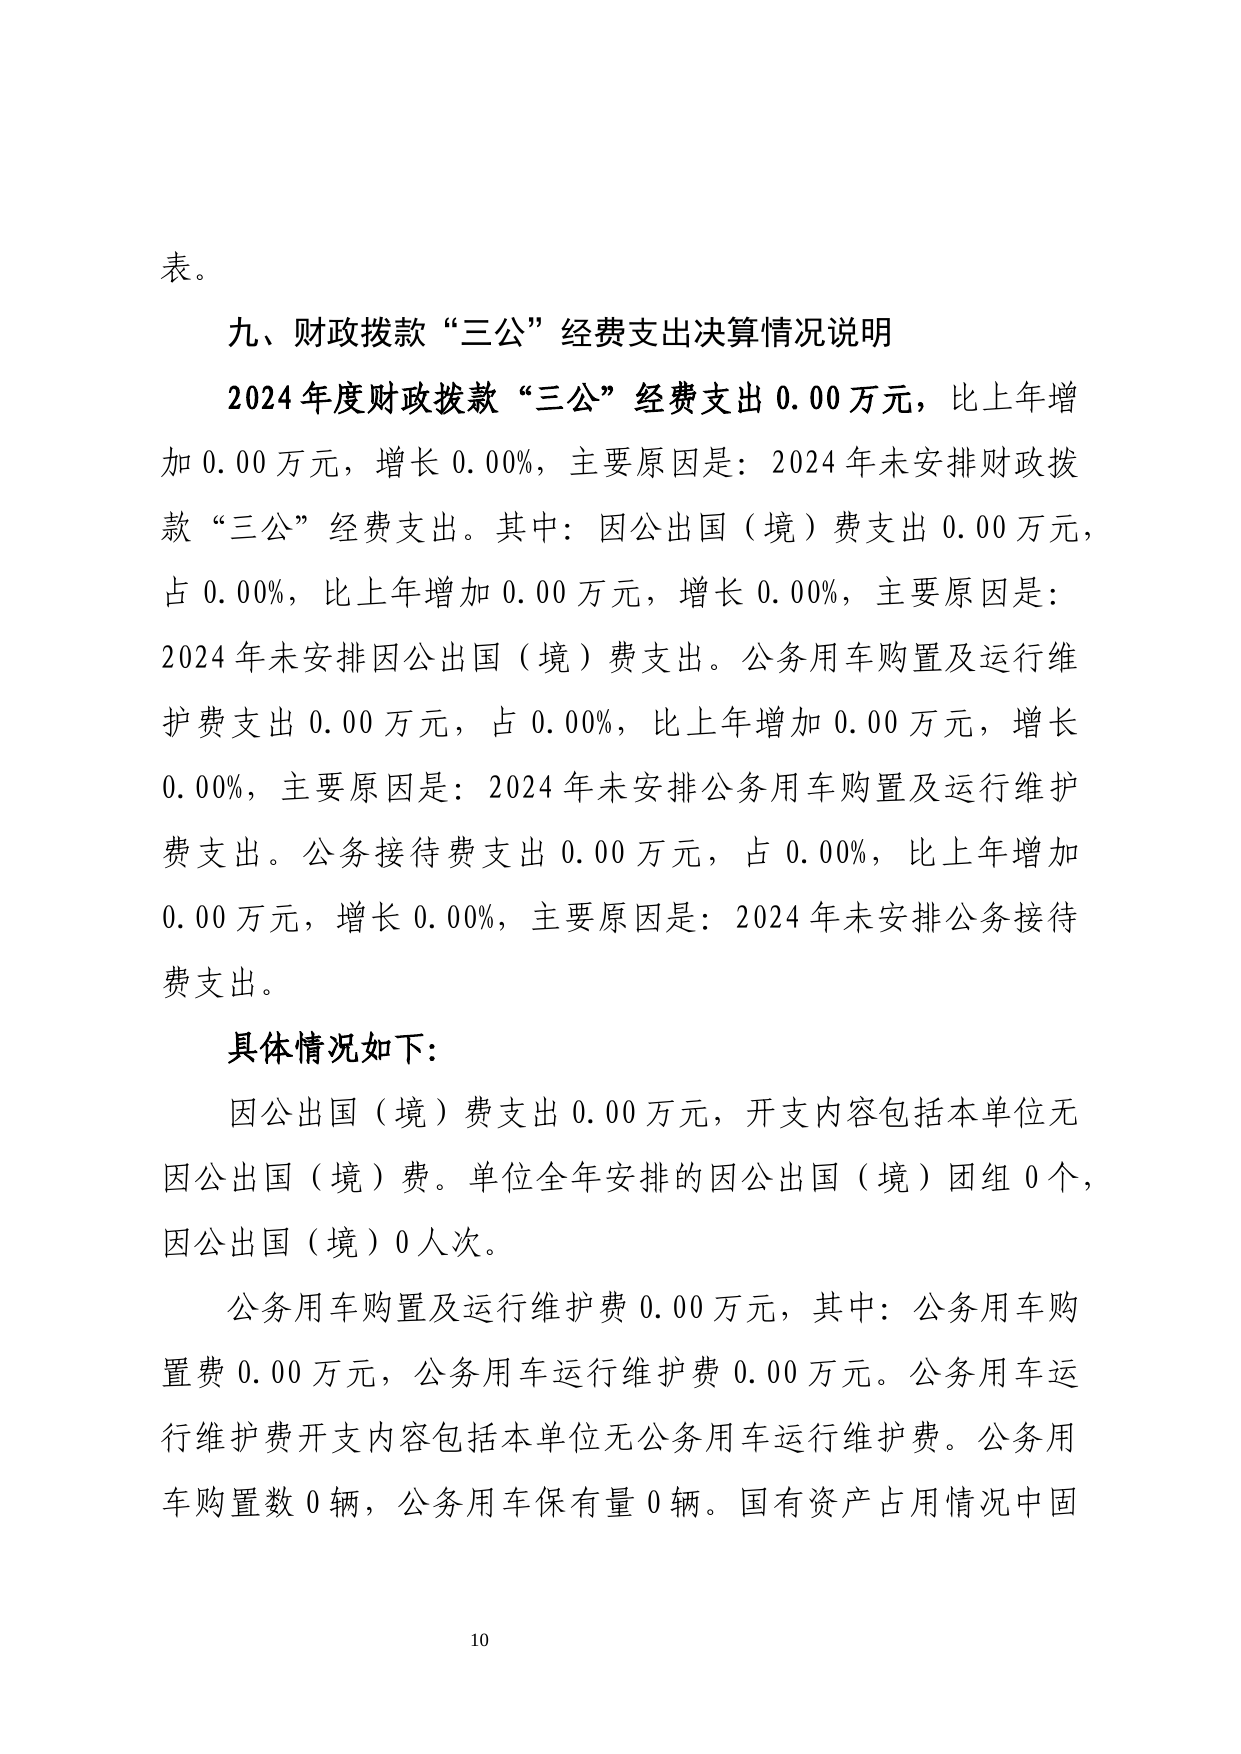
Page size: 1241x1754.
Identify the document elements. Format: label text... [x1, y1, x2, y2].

text 2024年度财政拨款“三公”经费支出0.00万元，比上年增加0.00万元，增长0.00%，主要原因是：2024年未安排财政拨款“三公”经费支出。其中：因公出国（境）费支出0.00万元，占0.00%，比上年增加0.00万元，增长0.00%，主要原因是：2024年未安排因公出国（境）费支出。公务用车购置及运行维护费支出0.00万元，占0.00%，比上年增加0.00万元，增长0.00%，主要原因是：2024年未安排公务用车购置及运行维护费支出。公务接待费支出0.00万元，占0.00%，比上年增加0.00万元，增长0.00%，主要原因是：2024年未安排公务接待费支出。 [159, 363, 1081, 1013]
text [159, 1273, 1081, 1533]
text 九、财政拨款“三公”经费支出决算情况说明 [159, 298, 1081, 363]
text 因公出国（境）费支出0.00万元，开支内容包括本单位无因公出国（境）费。单位全年安排的因公出国（境）团组0个，因公出国（境）0人次。 [159, 1078, 1081, 1273]
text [159, 233, 1081, 298]
text 具体情况如下： [159, 1013, 1081, 1078]
